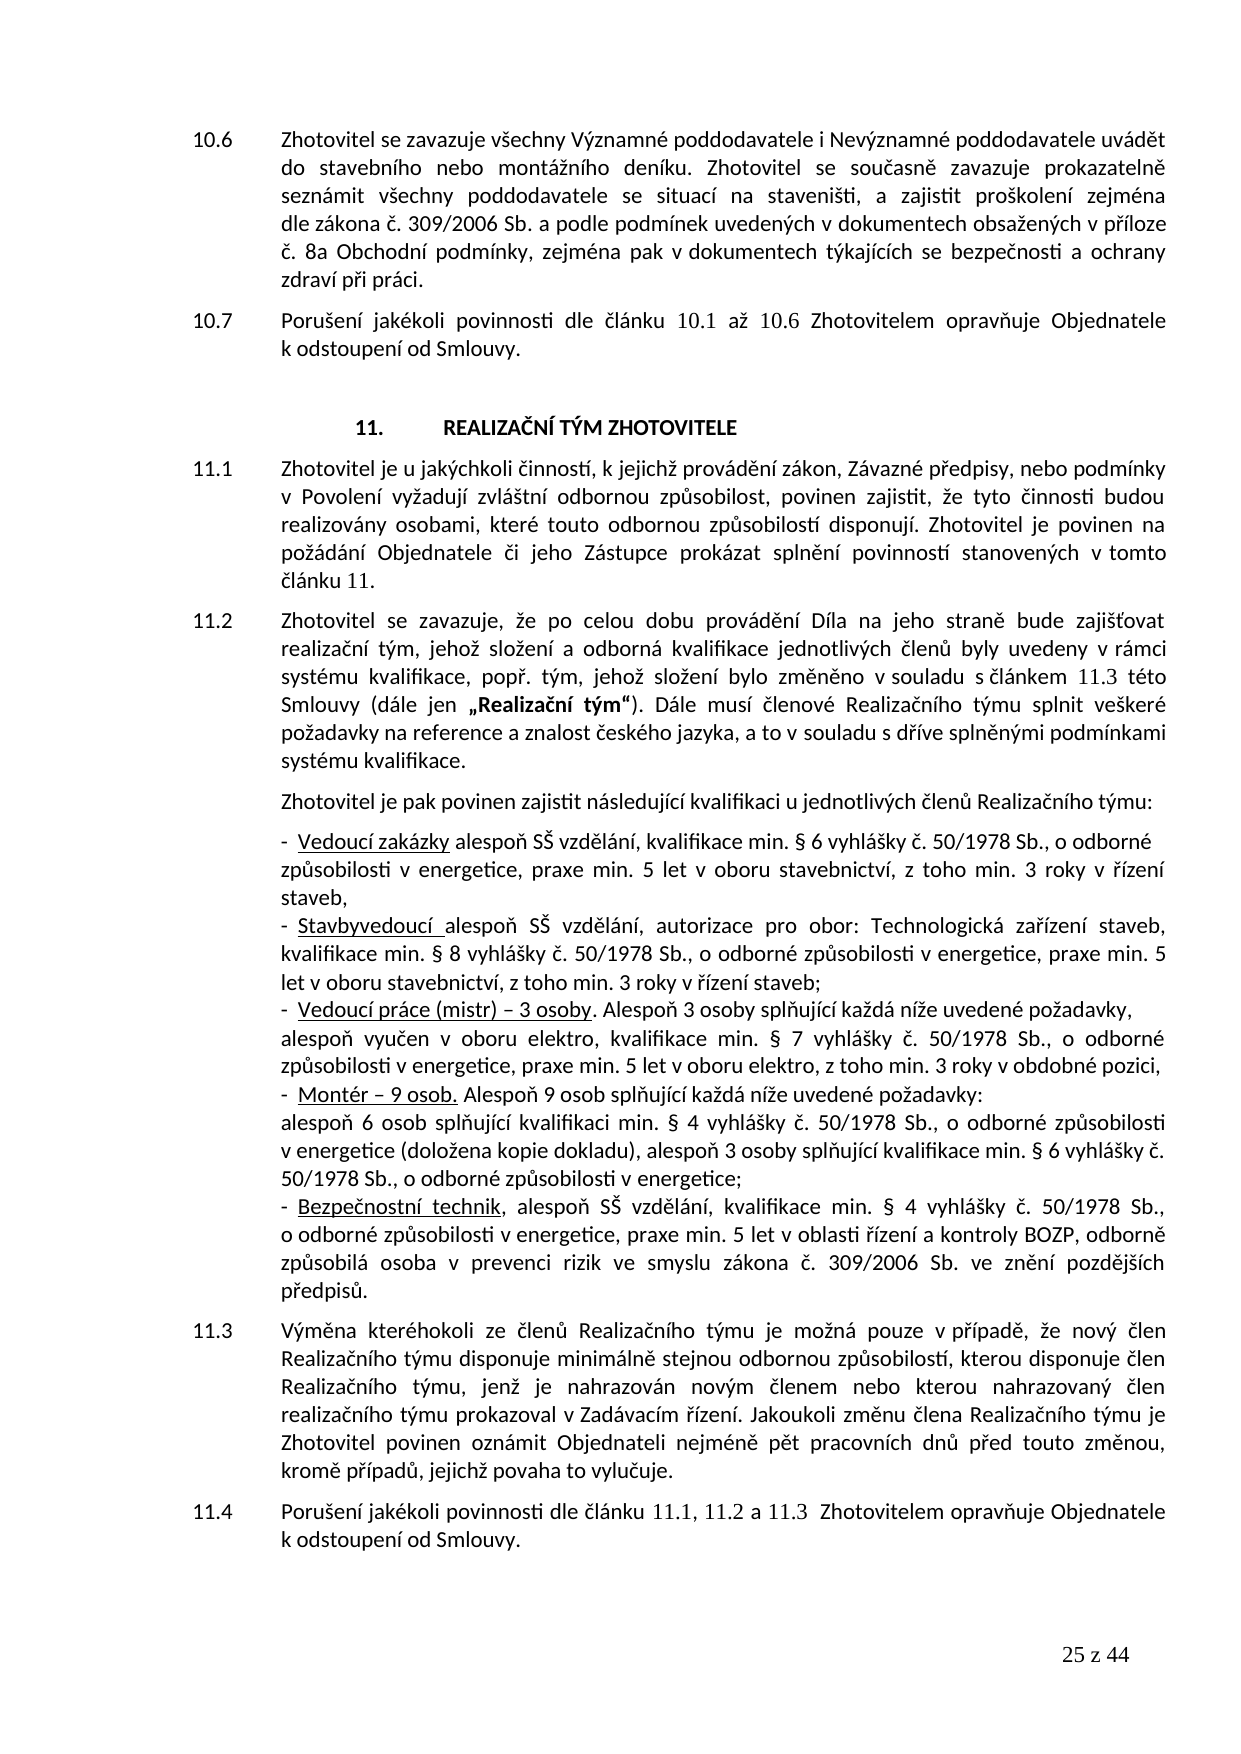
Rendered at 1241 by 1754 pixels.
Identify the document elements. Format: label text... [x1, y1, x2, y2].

subtitle realizační tým Zhotovitele [354, 413, 1167, 441]
list Vedoucí zakázky alespoň SŠ vzdělání, kvalifikace min. § 6 vyhlášky č. 50/1978 Sb., o odborné [281, 827, 1167, 856]
subtitle Porušení jakékoli povinnosti dle článku 11.1, 11.2 a 11.3 Zhotovitelem opravňuje Objednatele k odstoupení od Smlouvy. [192, 1497, 1167, 1553]
list alespoň vyučen v oboru elektro, kvalifikace min. § 7 vyhlášky č. 50/1978 Sb., o odborné způsobilosti v energetice, praxe min. 5 let v oboru elektro, z toho min. 3 roky v obdobné pozici, [281, 1024, 1167, 1080]
subtitle Zhotovitel se zavazuje, že po celou dobu provádění Díla na jeho straně bude zajišťovat realizační tým, jehož složení a odborná kvalifikace jednotlivých členů byly uvedeny v rámci systému kvalifikace, popř. tým, jehož složení bylo změněno v souladu s článkem 11.3 této Smlouvy (dále jen „Realizační tým“). Dále musí členové Realizačního týmu splnit veškeré požadavky na reference a znalost českého jazyka, a to v souladu s dříve splněnými podmínkami systému kvalifikace. [192, 606, 1167, 774]
list Bezpečnostní technik, alespoň SŠ vzdělání, kvalifikace min. § 4 vyhlášky č. 50/1978 Sb., o odborné způsobilosti v energetice, praxe min. 5 let v oblasti řízení a kontroly BOZP, odborně způsobilá osoba v prevenci rizik ve smyslu zákona č. 309/2006 Sb. ve znění pozdějších předpisů. [281, 1192, 1167, 1304]
subtitle Zhotovitel se zavazuje všechny Významné poddodavatele i Nevýznamné poddodavatele uvádět do stavebního nebo montážního deníku. Zhotovitel se současně zavazuje prokazatelně seznámit všechny poddodavatele se situací na staveništi, a zajistit proškolení zejména dle zákona č. 309/2006 Sb. a podle podmínek uvedených v dokumentech obsažených v příloze č. 8a Obchodní podmínky, zejména pak v dokumentech týkajících se bezpečnosti a ochrany zdraví při práci. [192, 125, 1167, 293]
subtitle Výměna kteréhokoli ze členů Realizačního týmu je možná pouze v případě, že nový člen Realizačního týmu disponuje minimálně stejnou odbornou způsobilostí, kterou disponuje člen Realizačního týmu, jenž je nahrazován novým členem nebo kterou nahrazovaný člen realizačního týmu prokazoval v Zadávacím řízení. Jakoukoli změnu člena Realizačního týmu je Zhotovitel povinen oznámit Objednateli nejméně pět pracovních dnů před touto změnou, kromě případů, jejichž povaha to vylučuje. [192, 1316, 1167, 1484]
list Montér – 9 osob. Alespoň 9 osob splňující každá níže uvedené požadavky: [281, 1080, 1167, 1108]
list alespoň 6 osob splňující kvalifikaci min. § 4 vyhlášky č. 50/1978 Sb., o odborné způsobilosti v energetice (doložena kopie dokladu), alespoň 3 osoby splňující kvalifikace min. § 6 vyhlášky č. 50/1978 Sb., o odborné způsobilosti v energetice; [281, 1108, 1167, 1192]
subtitle Porušení jakékoli povinnosti dle článku 10.1 až 10.6 Zhotovitelem opravňuje Objednatele k odstoupení od Smlouvy. [192, 306, 1167, 362]
list Vedoucí práce (mistr) – 3 osoby. Alespoň 3 osoby splňující každá níže uvedené požadavky, [281, 996, 1167, 1024]
list Stavbyvedoucí alespoň SŠ vzdělání, autorizace pro obor: Technologická zařízení staveb, kvalifikace min. § 8 vyhlášky č. 50/1978 Sb., o odborné způsobilosti v energetice, praxe min. 5 let v oboru stavebnictví, z toho min. 3 roky v řízení staveb; [281, 912, 1167, 996]
subtitle Zhotovitel je pak povinen zajistit následující kvalifikaci u jednotlivých členů Realizačního týmu: [281, 787, 1167, 815]
subtitle Zhotovitel je u jakýchkoli činností, k jejichž provádění zákon, Závazné předpisy, nebo podmínky v Povolení vyžadují zvláštní odbornou způsobilost, povinen zajistit, že tyto činnosti budou realizovány osobami, které touto odbornou způsobilostí disponují. Zhotovitel je povinen na požádání Objednatele či jeho Zástupce prokázat splnění povinností stanovených v tomto článku 11. [192, 454, 1167, 594]
list způsobilosti v energetice, praxe min. 5 let v oboru stavebnictví, z toho min. 3 roky v řízení staveb, [281, 856, 1167, 912]
